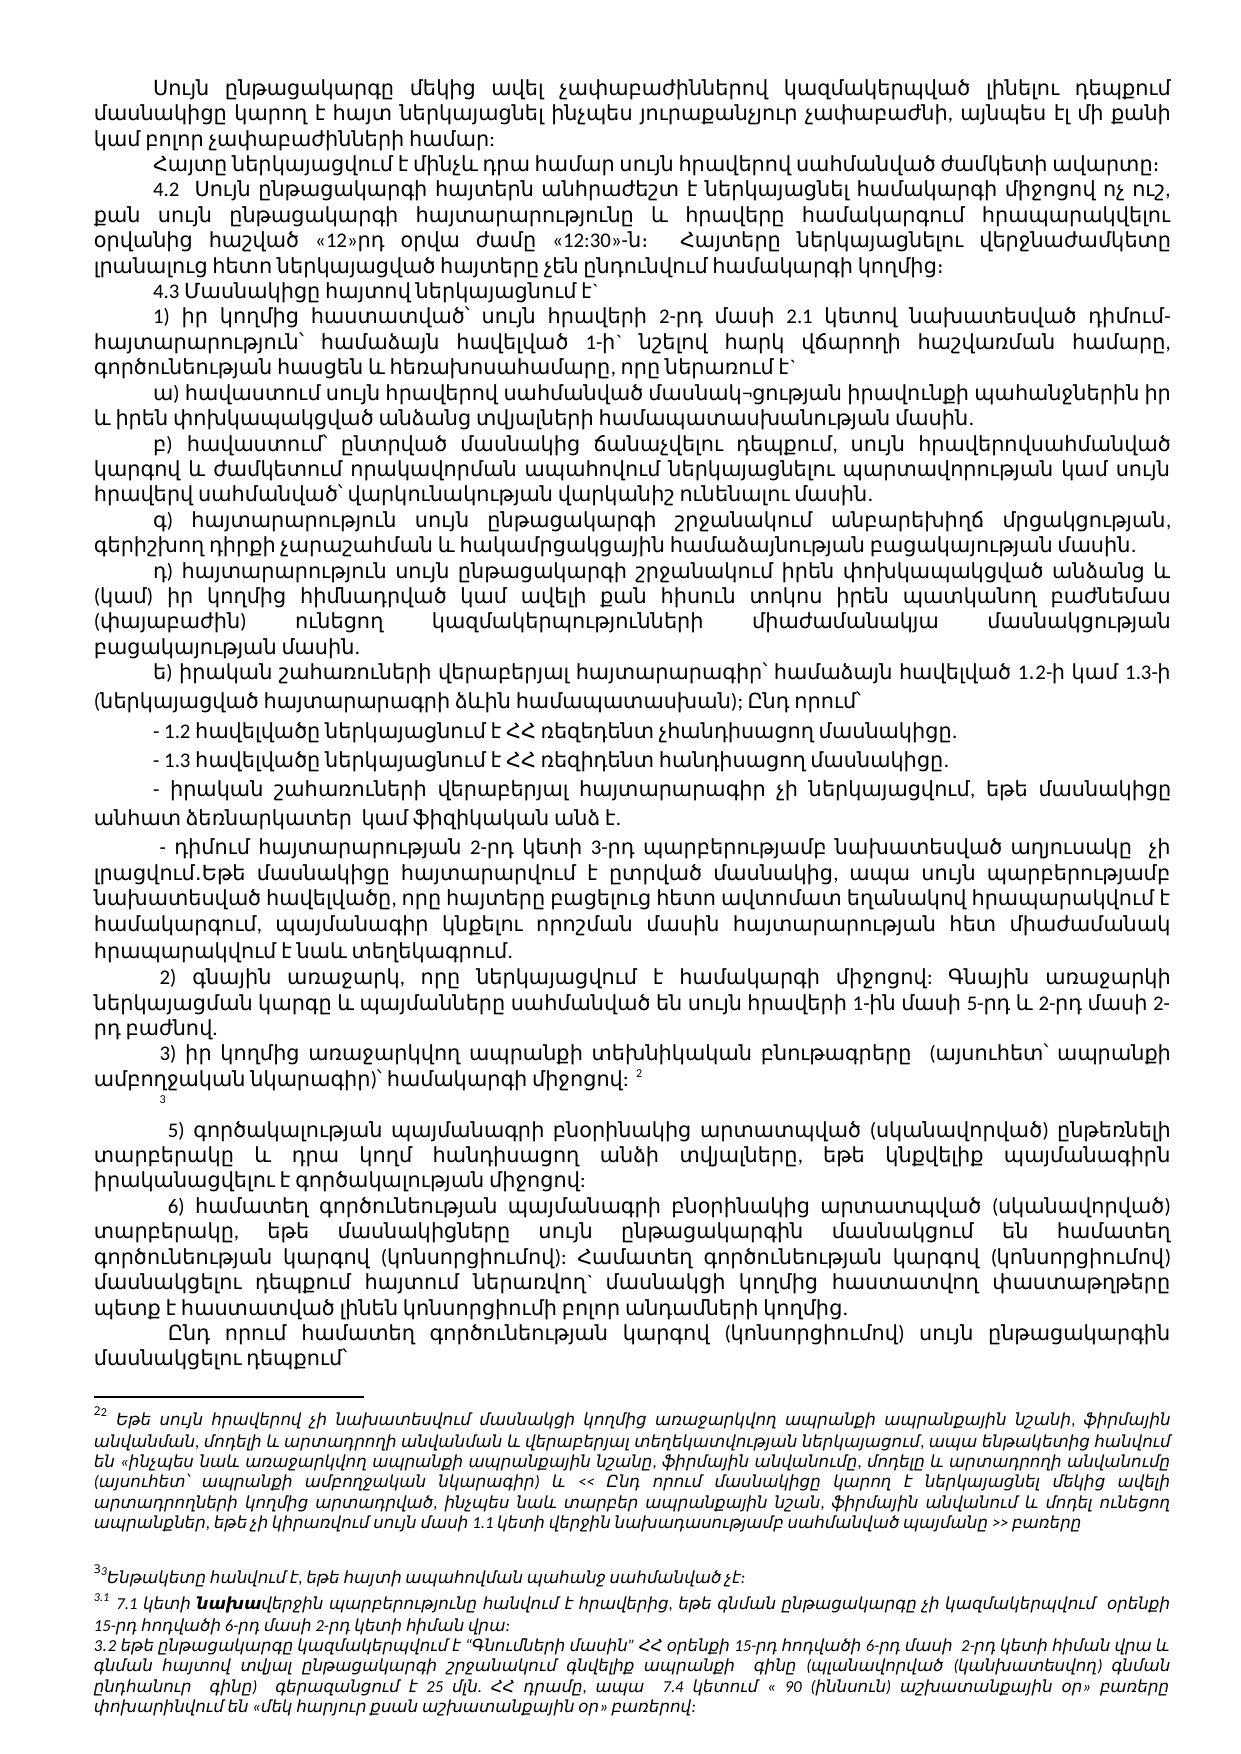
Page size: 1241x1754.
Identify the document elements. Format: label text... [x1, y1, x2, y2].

text - 1.3 հավելվածը ներկայացնում է ՀՀ ռեզիդենտ հանդիսացող մասնակիցը. [94, 747, 1171, 772]
text - 1.2 հավելվածը ներկայացնում է ՀՀ ռեզեդենտ չհանդիսացող մասնակիցը. [94, 718, 1171, 743]
text 5) գործակալության պայմանագրի բնօրինակից արտատպված (սկանավորված) ընթեռնելի տարբերակը և դրա կողմ հանդիսացող անձի տվյալները, եթե կնքվելիք պայմանագիրն իրականացվելու է գործակալության միջոցով: [94, 1117, 1171, 1193]
text 2) գնային առաջարկ, որը ներկայացվում է համակարգի միջոցով: Գնային առաջարկի ներկայացման կարգը և պայմանները սահմանված են սույն հրավերի 1-ին մասի 5-րդ և 2-րդ մասի 2-րդ բաժնով. [94, 964, 1171, 1041]
text - դիմում հայտարարության 2-րդ կետի 3-րդ պարբերությամբ նախատեսված աղյուսակը չի լրացվում․Եթե մասնակիցը հայտարարվում է ըտրված մասնակից, ապա սույն պարբերությամբ նախատեսված հավելվածը, որը հայտերը բացելուց հետո ավտոմատ եղանակով հրապարակվում է համակարգում, պայմանագիր կնքելու որոշման մասին հայտարարության հետ միաժամանակ հրապարակվում է նաև տեղեկագրում. [94, 834, 1171, 964]
text Սույն ընթացակարգը մեկից ավել չափաբաժիններով կազմակերպված լինելու դեպքում մասնակիցը կարող է հայտ ներկայացնել ինչպես յուրաքանչյուր չափաբաժնի, այնպես էլ մի քանի կամ բոլոր չափաբաժինների համար: [94, 75, 1171, 151]
text բ) հավաստում՝ ընտրված մասնակից ճանաչվելու դեպքում, սույն հրավերովսահմանված կարգով և ժամկետում որակավորման ապահովում ներկայացնելու պարտավորության կամ սույն հրավերվ սահմանված՝ վարկունակության վարկանիշ ունենալու մասին. [94, 431, 1171, 507]
text 4.2 Սույն ընթացակարգի հայտերն անհրաժեշտ է ներկայացնել համակարգի միջոցով ոչ ուշ, քան սույն ընթացակարգի հայտարարությունը և հրավերը համակարգում հրապարակվելու օրվանից հաշված «12»րդ օրվա ժամը «12:30»-ն։ Հայտերը ներկայացնելու վերջնաժամկետը լրանալուց հետո ներկայացված հայտերը չեն ընդունվում համակարգի կողմից։ [94, 177, 1171, 278]
text դ) հայտարարություն սույն ընթացակարգի շրջանակում իրեն փոխկապակցված անձանց և (կամ) իր կողմից հիմնադրված կամ ավելի քան հիսուն տոկոս իրեն պատկանող բաժնեմաս (փայաբաժին) ունեցող կազմակերպությունների միաժամանակյա մասնակցության բացակայության մասին. [94, 558, 1171, 659]
text ա) հավաստում սույն հրավերով սահմանված մասնակ¬ցության իրավունքի պահանջներին իր և իրեն փոխկապակցված անձանց տվյալների համապատասխանության մասին. [94, 380, 1171, 431]
text 3 [94, 1091, 1171, 1117]
text - իրական շահառուների վերաբերյալ հայտարարագիր չի ներկայացվում, եթե մասնակիցը անհատ ձեռնարկատեր կամ ֆիզիկական անձ է. [94, 776, 1171, 831]
text 3) իր կողմից առաջարկվող ապրանքի տեխնիկական բնութագրերը (այսուհետ՝ ապրանքի ամբողջական նկարագիր)՝ համակարգի միջոցով: 2 [94, 1041, 1171, 1091]
text 1) իր կողմից հաստատված՝ սույն հրավերի 2-րդ մասի 2.1 կետով նախատեսված դիմում-հայտարարություն՝ համաձայն հավելված 1-ի` նշելով հարկ վճարողի հաշվառման համարը, գործունեության հասցեն և հեռախոսահամարը, որը ներառում է` [94, 304, 1171, 380]
text Ընդ որում համատեղ գործունեության կարգով (կոնսորցիումով) սույն ընթացակարգին մասնակցելու դեպքում՝ [94, 1320, 1171, 1371]
text 4.3 Մասնակիցը հայտով ներկայացնում է` [94, 278, 1171, 304]
text 6) համատեղ գործունեության պայմանագրի բնօրինակից արտատպված (սկանավորված) տարբերակը, եթե մասնակիցները սույն ընթացակարգին մասնակցում են համատեղ գործունեության կարգով (կոնսորցիումով): Համատեղ գործունեության կարգով (կոնսորցիումով) մասնակցելու դեպքում հայտում ներառվող` մասնակցի կողմից հաստատվող փաստաթղթերը պետք է հաստատված լինեն կոնսորցիումի բոլոր անդամների կողմից. [94, 1193, 1171, 1320]
text Հայտը ներկայացվում է մինչև դրա համար սույն հրավերով սահմանված ժամկետի ավարտը։ [94, 151, 1171, 177]
text գ) հայտարարություն սույն ընթացակարգի շրջանակում անբարեխիղճ մրցակցության, գերիշխող դիրքի չարաշահման և հակամրցակցային համաձայնության բացակայության մասին. [94, 507, 1171, 558]
text ե) իրական շահառուների վերաբերյալ հայտարարագիր՝ համաձայն հավելված 1․2-ի կամ 1.3-ի (ներկայացված հայտարարագրի ձևին համապատասխան); Ընդ որում՝ [94, 659, 1171, 714]
